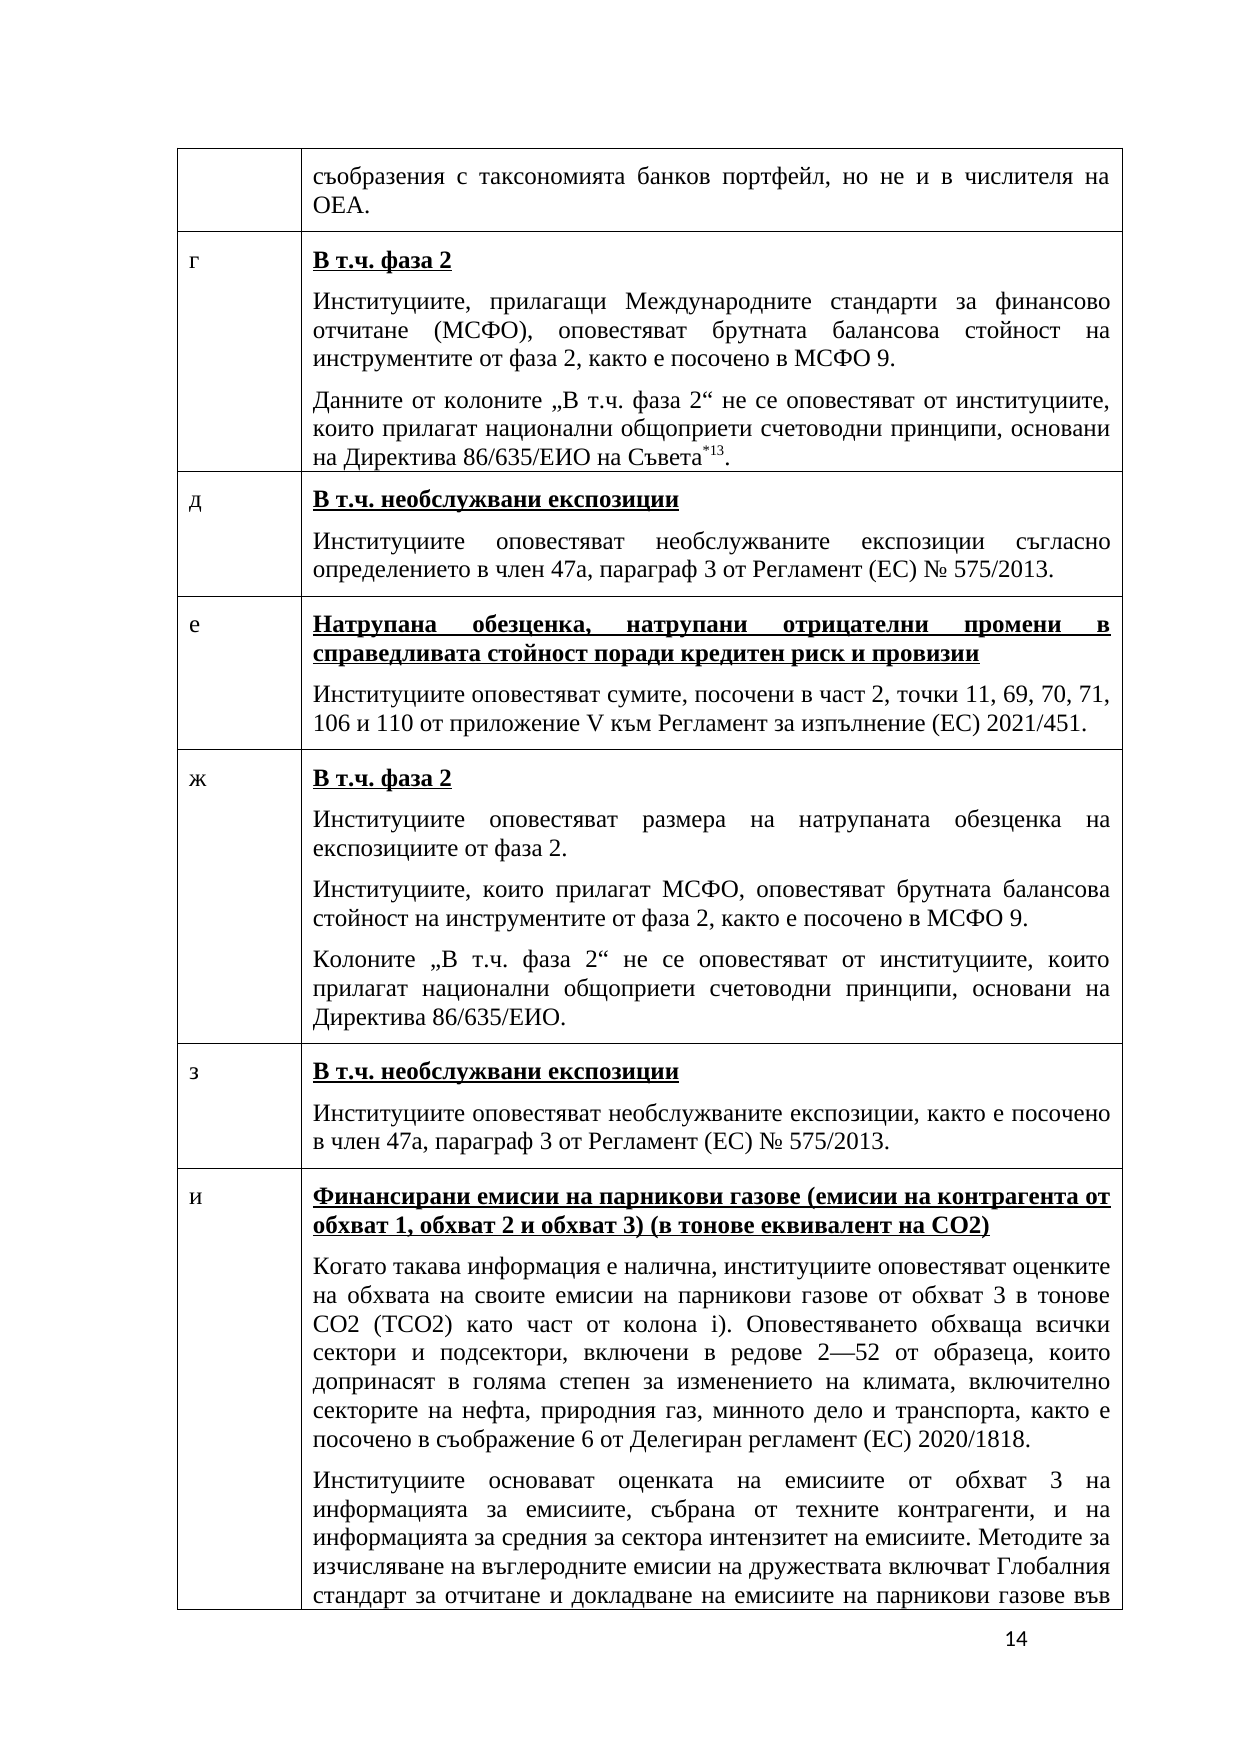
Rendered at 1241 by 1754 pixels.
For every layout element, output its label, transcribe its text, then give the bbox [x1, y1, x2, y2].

table_cell в [178, 149, 301, 231]
table_cell В т.ч. необслужвани експозиции Институциите оповестяват необслужваните експозиции съгласно определението в член 47а, параграф 3 от Регламент (ЕС) № 575/2013. [302, 472, 1122, 596]
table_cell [302, 149, 1122, 231]
table_cell В т.ч. необслужвани експозиции Институциите оповестяват необслужваните експозиции, както е посочено в член 47а, параграф 3 от Регламент (ЕС) № 575/2013. [302, 1044, 1122, 1168]
table_cell е [178, 597, 301, 749]
table_cell В т.ч. фаза 2 Институциите, прилагащи Международните стандарти за финансово отчитане (МСФО), оповестяват брутната балансова стойност на инструментите от фаза 2, както е посочено в МСФО 9. Данните от колоните „В т.ч. фаза 2“ не се оповестяват от институциите, които прилагат национални общоприети счетоводни принципи, основани на Директива 86/635/ЕИО на Съвета*13. [302, 232, 1122, 471]
table_cell д [178, 472, 301, 596]
table_cell г [178, 232, 301, 471]
table_cell ж [178, 750, 301, 1043]
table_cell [302, 1169, 1122, 1609]
table_cell В т.ч. фаза 2 Институциите оповестяват размера на натрупаната обезценка на експозициите от фаза 2. Институциите, които прилагат МСФО, оповестяват брутната балансова стойност на инструментите от фаза 2, както е посочено в МСФО 9. Колоните „В т.ч. фаза 2“ не се оповестяват от институциите, които прилагат национални общоприети счетоводни принципи, основани на Директива 86/635/ЕИО. [302, 750, 1122, 1043]
table_cell з [178, 1044, 301, 1168]
table_cell Натрупана обезценка, натрупани отрицателни промени в справедливата стойност поради кредитен риск и провизии Институциите оповестяват сумите, посочени в част 2, точки 11, 69, 70, 71, 106 и 110 от приложение V към Регламент за изпълнение (ЕС) 2021/451. [302, 597, 1122, 749]
table_cell и [178, 1169, 301, 1609]
